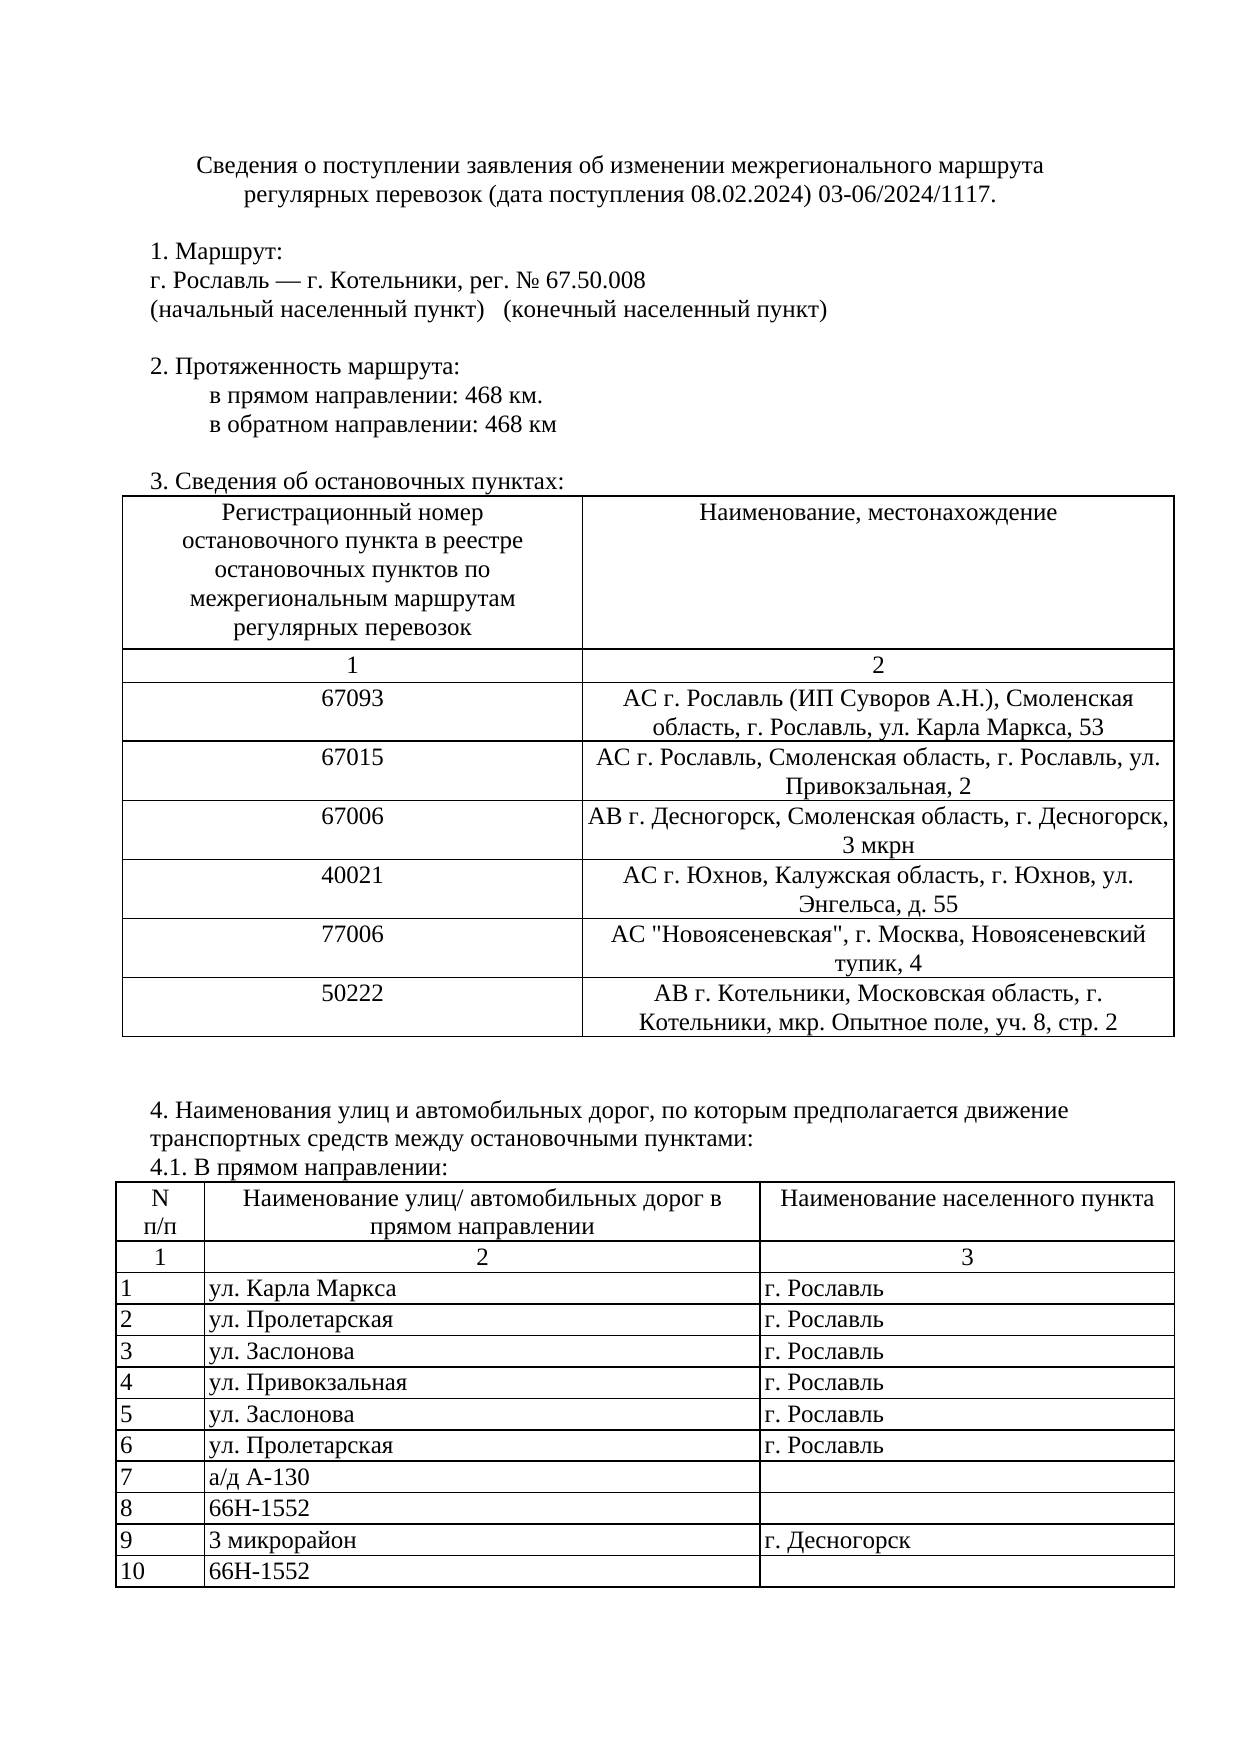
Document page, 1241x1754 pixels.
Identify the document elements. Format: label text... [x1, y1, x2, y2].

table_cell ул. Пролетарская [205, 1431, 759, 1460]
text г. Рославль — г. Котельники, рег. № 67.50.008 [150, 265, 1090, 294]
table_cell 1 [117, 1242, 204, 1272]
table_cell АС "Новоясеневская", г. Москва, Новоясеневский тупик, 4 [583, 919, 1173, 977]
table_cell 66Н-1552 [205, 1556, 759, 1586]
table_cell 5 [117, 1399, 204, 1429]
table_cell г. Рославль [761, 1273, 1174, 1303]
text 4. Наименования улиц и автомобильных дорог, по которым предполагается движение транспортных средств между остановочными пунктами: [150, 1095, 1090, 1152]
text 4.1. В прямом направлении: [150, 1152, 1090, 1181]
table_cell г. Рославль [761, 1336, 1174, 1366]
table_cell 2 [117, 1305, 204, 1334]
table_cell г. Рославль [761, 1305, 1174, 1334]
text 1. Маршрут: [150, 236, 1090, 265]
table_header Наименование улиц/ автомобильных дорог в прямом направлении [205, 1183, 759, 1240]
table_cell 9 [117, 1525, 204, 1555]
table_cell 3 [117, 1336, 204, 1366]
table_header Наименование населенного пункта [761, 1183, 1174, 1240]
table_cell АС г. Рославль, Смоленская область, г. Рославль, ул. Привокзальная, 2 [583, 742, 1173, 799]
text в прямом направлении: 468 км. [150, 380, 1090, 409]
table_cell 50222 [123, 978, 582, 1036]
table_cell г. Рославль [761, 1399, 1174, 1429]
table_cell 67006 [123, 801, 582, 858]
table_cell а/д А-130 [205, 1462, 759, 1492]
table_cell АС г. Юхнов, Калужская область, г. Юхнов, ул. Энгельса, д. 55 [583, 860, 1173, 918]
table_cell ул. Карла Маркса [205, 1273, 759, 1303]
text в обратном направлении: 468 км [150, 409, 1090, 437]
table_cell 2 [205, 1242, 759, 1272]
table_cell г. Рославль [761, 1368, 1174, 1397]
text Сведения о поступлении заявления об изменении межрегионального маршрута регулярных перевозок (дата поступления 08.02.2024) 03-06/2024/1117. [150, 150, 1090, 207]
table_cell [761, 1556, 1174, 1586]
table_cell АВ г. Десногорск, Смоленская область, г. Десногорск, 3 мкрн [583, 801, 1173, 858]
table_cell 77006 [123, 919, 582, 977]
table_cell ул. Пролетарская [205, 1305, 759, 1334]
table_cell г. Десногорск [761, 1525, 1174, 1555]
table_cell г. Рославль [761, 1431, 1174, 1460]
text 3. Сведения об остановочных пунктах: [150, 466, 1090, 495]
table_header Регистрационный номер остановочного пункта в реестре остановочных пунктов по межрегиональным маршрутам регулярных перевозок [123, 497, 582, 648]
table_cell 1 [123, 650, 582, 681]
table_cell ул. Заслонова [205, 1336, 759, 1366]
table_cell АВ г. Котельники, Московская область, г. Котельники, мкр. Опытное поле, уч. 8, стр. 2 [583, 978, 1173, 1036]
table_cell 67015 [123, 742, 582, 799]
table_cell [761, 1493, 1174, 1523]
table_cell 3 [761, 1242, 1174, 1272]
table_cell ул. Привокзальная [205, 1368, 759, 1397]
table_cell 8 [117, 1493, 204, 1523]
table_cell 67093 [123, 683, 582, 740]
text (начальный населенный пункт) (конечный населенный пункт) [150, 294, 1090, 322]
table_cell 6 [117, 1431, 204, 1460]
table_cell 3 микрорайон [205, 1525, 759, 1555]
table_cell 66Н-1552 [205, 1493, 759, 1523]
text 2. Протяженность маршрута: [150, 351, 1090, 380]
table_cell ул. Заслонова [205, 1399, 759, 1429]
table_cell 1 [117, 1273, 204, 1303]
table_cell 2 [583, 650, 1173, 681]
table_cell 4 [117, 1368, 204, 1397]
table_cell 7 [117, 1462, 204, 1492]
table_cell [761, 1462, 1174, 1492]
table_cell 10 [117, 1556, 204, 1586]
table_header Наименование, местонахождение [583, 497, 1173, 648]
table_cell АС г. Рославль (ИП Суворов А.Н.), Смоленская область, г. Рославль, ул. Карла Маркса, 53 [583, 683, 1173, 740]
table_header N п/п [117, 1183, 204, 1240]
table_cell 40021 [123, 860, 582, 918]
